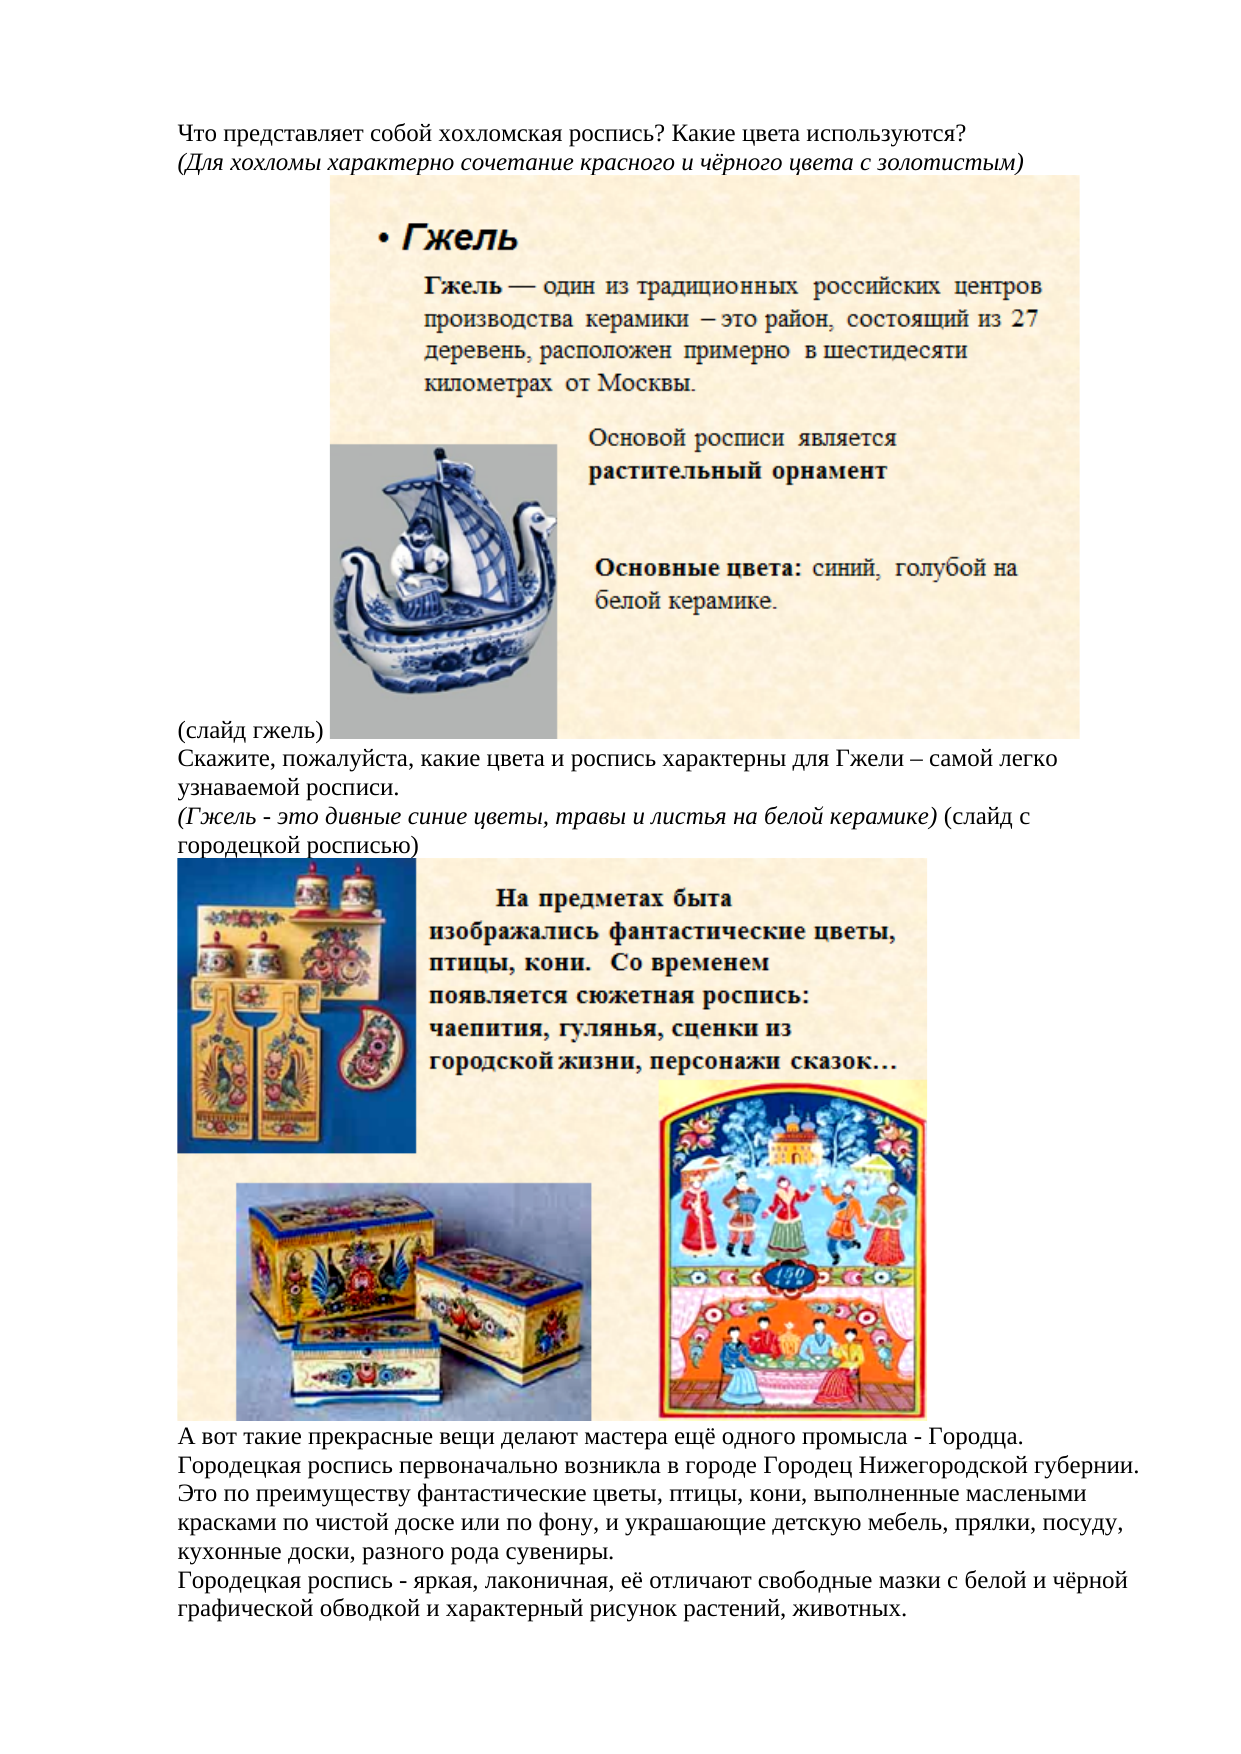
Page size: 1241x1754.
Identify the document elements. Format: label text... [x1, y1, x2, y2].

text А вот такие прекрасные вещи делают мастера ещё одного промысла - Городца. [177, 1421, 1152, 1450]
text Городецкая роспись первоначально возникла в городе Городец Нижегородской губернии. [177, 1450, 1152, 1478]
text Это по преимуществу фантастические цветы, птицы, кони, выполненные маслеными красками по чистой доске или по фону, и украшающие детскую мебель, прялки, посуду, кухонные доски, разного рода сувениры. [177, 1478, 1152, 1565]
text Городецкая роспись - яркая, лаконичная, её отличают свободные мазки с белой и чёрной графической обводкой и характерный рисунок растений, животных. [177, 1565, 1152, 1622]
picture [177, 858, 928, 1421]
text (Для хохломы характерно сочетание красного и чёрного цвета с золотистым) [177, 147, 1152, 176]
text Что представляет собой хохломская роспись? Какие цвета используются? [177, 118, 1152, 147]
text Скажите, пожалуйста, какие цвета и роспись характерны для Гжели – самой легко узнаваемой росписи. [177, 743, 1152, 801]
picture [329, 175, 1080, 739]
